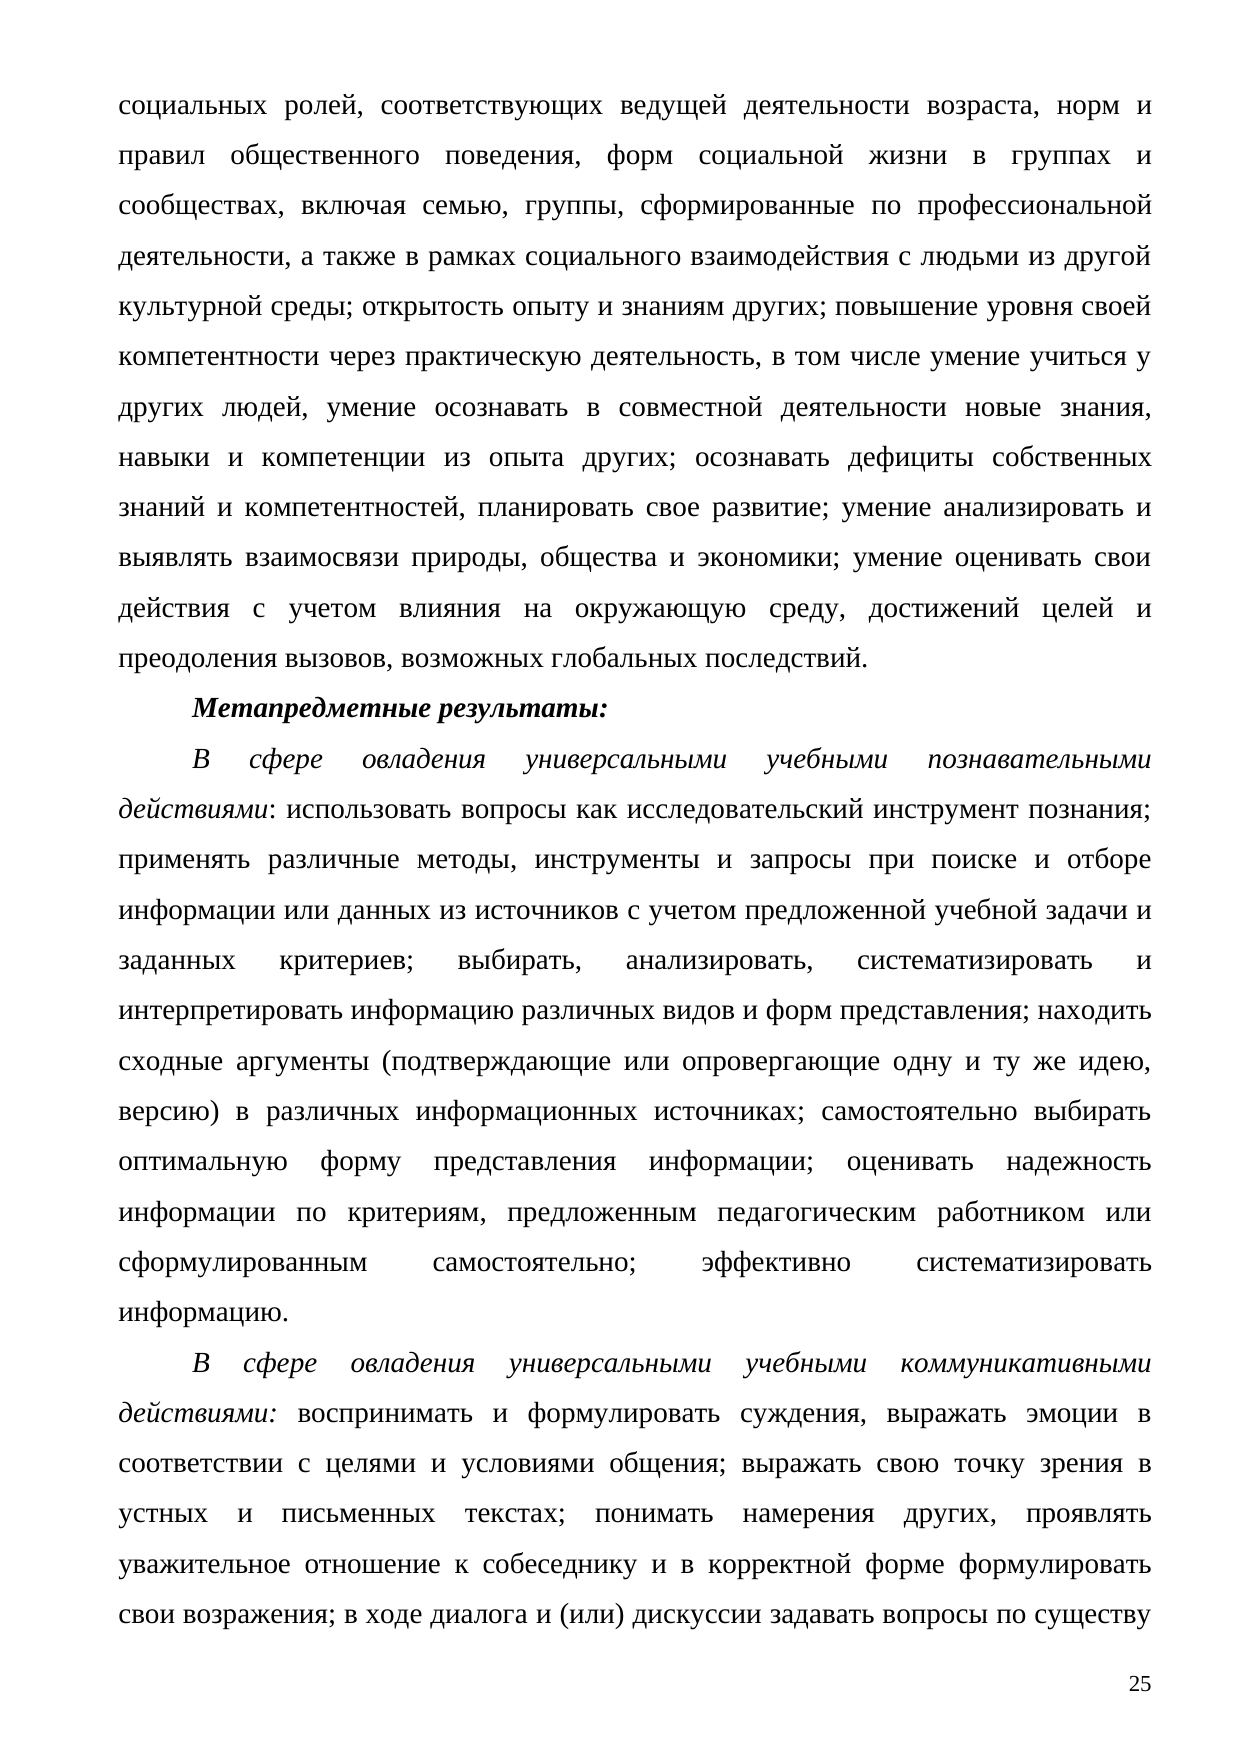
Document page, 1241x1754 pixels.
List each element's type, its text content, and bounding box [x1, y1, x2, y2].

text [118, 1345, 1152, 1630]
text В сфере овладения универсальными учебными познавательными действиями: использовать вопросы как исследовательский инструмент познания; применять различные методы, инструменты и запросы при поиске и отборе информации или данных из источников с учетом предложенной учебной задачи и заданных критериев; выбирать, анализировать, систематизировать и интерпретировать информацию различных видов и форм представления; находить сходные аргументы (подтверждающие или опровергающие одну и ту же идею, версию) в различных информационных источниках; самостоятельно выбирать оптимальную форму представления информации; оценивать надежность информации по критериям, предложенным педагогическим работником или сформулированным самостоятельно; эффективно систематизировать информацию. [118, 741, 1152, 1328]
subtitle Метапредметные результаты: [192, 691, 1165, 724]
text социальных ролей, соответствующих ведущей деятельности возраста, норм и правил общественного поведения, форм социальной жизни в группах и сообществах, включая семью, группы, сформированные по профессиональной деятельности, а также в рамках социального взаимодействия с людьми из другой культурной среды; открытость опыту и знаниям других; повышение уровня своей компетентности через практическую деятельность, в том числе умение учиться у других людей, умение осознавать в совместной деятельности новые знания, навыки и компетенции из опыта других; осознавать дефициты собственных знаний и компетентностей, планировать свое развитие; умение анализировать и выявлять взаимосвязи природы, общества и экономики; умение оценивать свои действия с учетом влияния на окружающую среду, достижений целей и преодоления вызовов, возможных глобальных последствий. [118, 87, 1152, 674]
